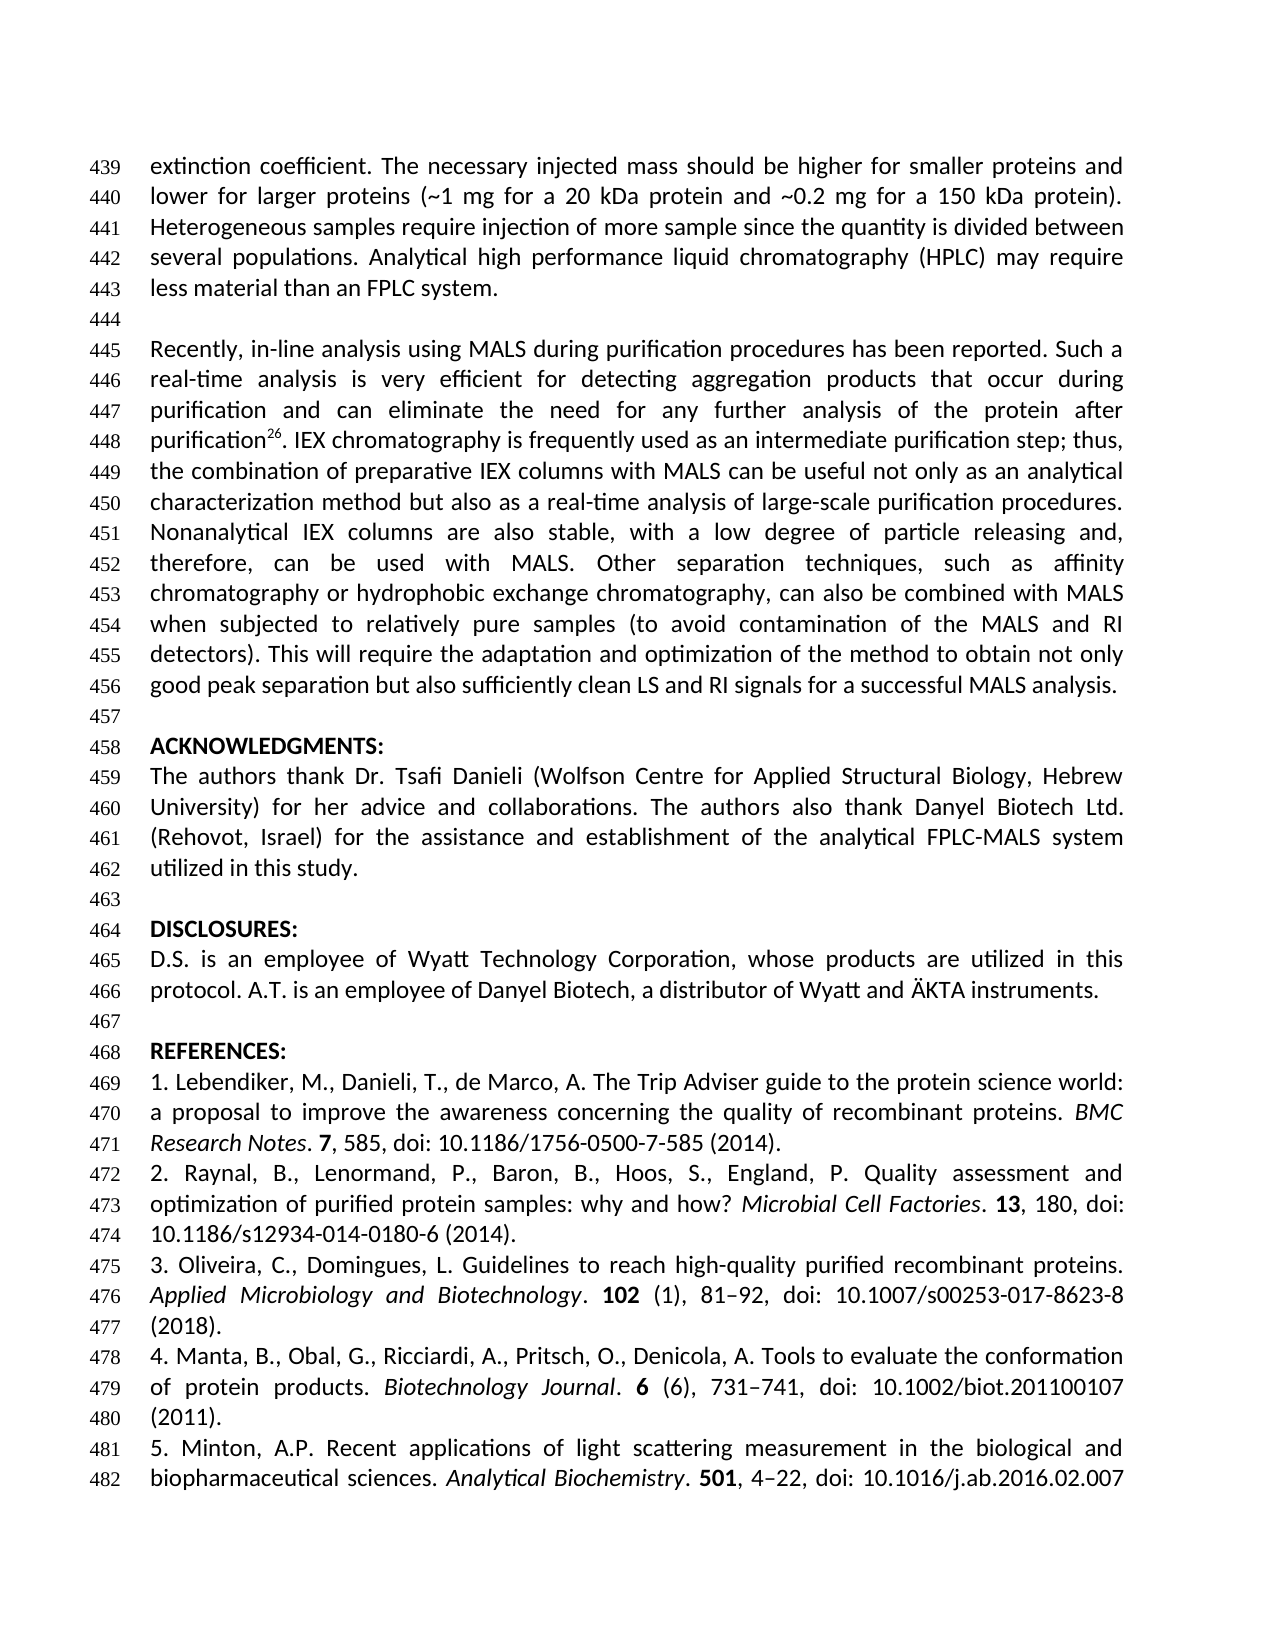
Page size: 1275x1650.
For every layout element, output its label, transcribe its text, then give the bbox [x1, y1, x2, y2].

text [150, 1432, 1125, 1493]
text 1. Lebendiker, M., Danieli, T., de Marco, A. The Trip Adviser guide to the protein science world: a proposal to improve the awareness concerning the quality of recombinant proteins. BMC Research Notes. 7, 585, doi: 10.1186/1756-0500-7-585 (2014). [150, 1066, 1125, 1157]
text Recently, in-line analysis using MALS during purification procedures has been reported. Such a real-time analysis is very efficient for detecting aggregation products that occur during purification and can eliminate the need for any further analysis of the protein after purification26. IEX chromatography is frequently used as an intermediate purification step; thus, the combination of preparative IEX columns with MALS can be useful not only as an analytical characterization method but also as a real-time analysis of large-scale purification procedures. Nonanalytical IEX columns are also stable, with a low degree of particle releasing and, therefore, can be used with MALS. Other separation techniques, such as affinity chromatography or hydrophobic exchange chromatography, can also be combined with MALS when subjected to relatively pure samples (to avoid contamination of the MALS and RI detectors). This will require the adaptation and optimization of the method to obtain not only good peak separation but also sufficiently clean LS and RI signals for a successful MALS analysis. [150, 333, 1125, 699]
text D.S. is an employee of Wyatt Technology Corporation, whose products are utilized in this protocol. A.T. is an employee of Danyel Biotech, a distributor of Wyatt and ÄKTA instruments. [150, 943, 1125, 1004]
text The authors thank Dr. Tsafi Danieli (Wolfson Centre for Applied Structural Biology, Hebrew University) for her advice and collaborations. The authors also thank Danyel Biotech Ltd. (Rehovot, Israel) for the assistance and establishment of the analytical FPLC-MALS system utilized in this study. [150, 760, 1125, 882]
text 2. Raynal, B., Lenormand, P., Baron, B., Hoos, S., England, P. Quality assessment and optimization of purified protein samples: why and how? Microbial Cell Factories. 13, 180, doi: 10.1186/s12934-014-0180-6 (2014). [150, 1157, 1125, 1249]
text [150, 150, 1125, 303]
text DISCLOSURES: [150, 913, 1125, 943]
text 4. Manta, B., Obal, G., Ricciardi, A., Pritsch, O., Denicola, A. Tools to evaluate the conformation of protein products. Biotechnology Journal. 6 (6), 731–741, doi: 10.1002/biot.201100107 (2011). [150, 1340, 1125, 1432]
text 3. Oliveira, C., Domingues, L. Guidelines to reach high-quality purified recombinant proteins. Applied Microbiology and Biotechnology. 102 (1), 81–92, doi: 10.1007/s00253-017-8623-8 (2018). [150, 1249, 1125, 1340]
text ACKNOWLEDGMENTS: [150, 730, 1125, 760]
text REFERENCES: [150, 1035, 1125, 1066]
